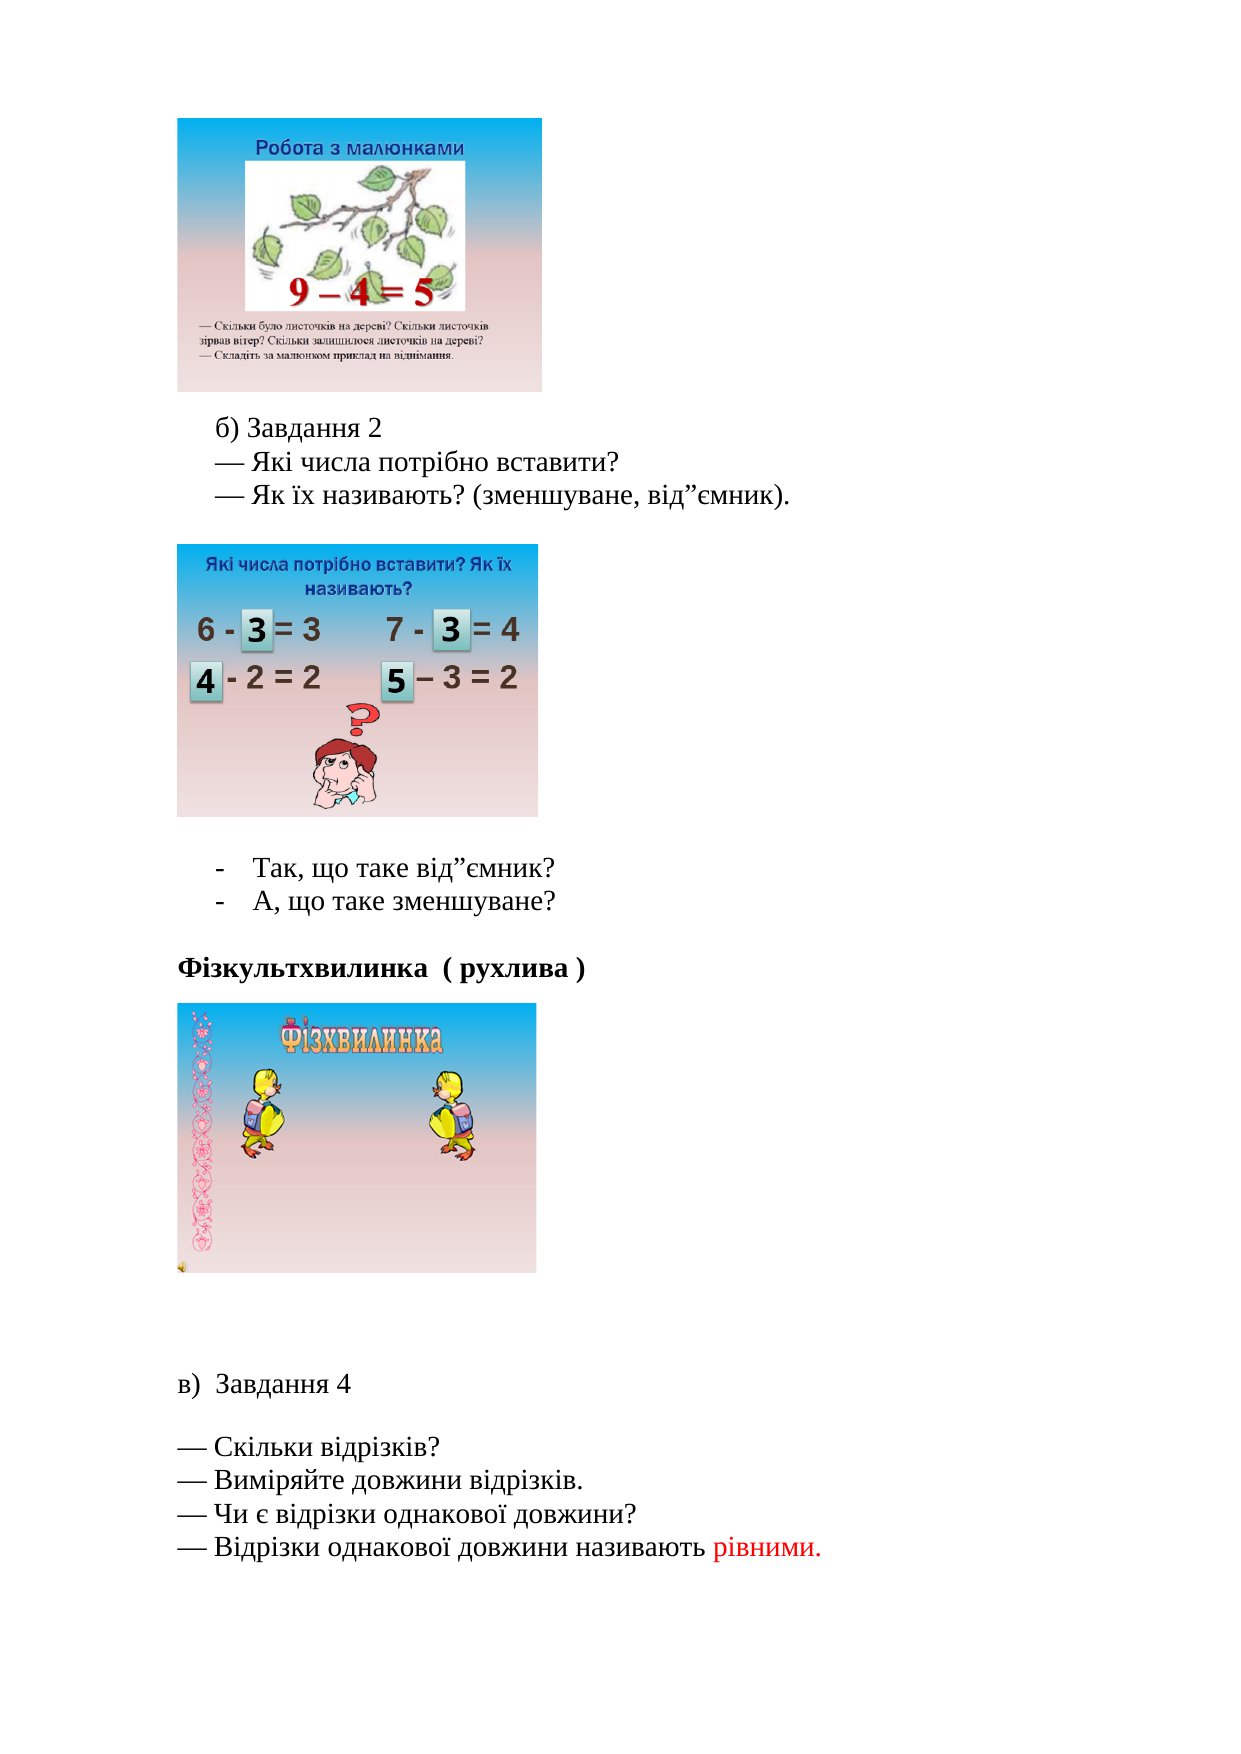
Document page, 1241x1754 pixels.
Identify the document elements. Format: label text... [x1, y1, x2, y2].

text — Як їх називають? (зменшуване, від”ємник). [177, 477, 1152, 511]
text б) Завдання 2 [177, 410, 1152, 444]
picture [177, 1012, 537, 1273]
text — Відрізки однакової довжини називають рівними. [177, 1529, 1152, 1563]
text — Які числа потрібно вставити? [177, 444, 1152, 477]
picture [177, 131, 542, 392]
list Так, що таке від”ємник? [215, 850, 1152, 883]
text в) Завдання 4 [177, 1366, 1152, 1400]
text — Виміряйте довжини відрізків. [177, 1462, 1152, 1496]
text — Чи є відрізки однакової довжини? [177, 1496, 1152, 1529]
text — Скільки відрізків? [177, 1429, 1152, 1462]
list А, що таке зменшуване? [215, 883, 1152, 917]
text Фізкультхвилинка ( рухлива ) [177, 951, 1152, 984]
